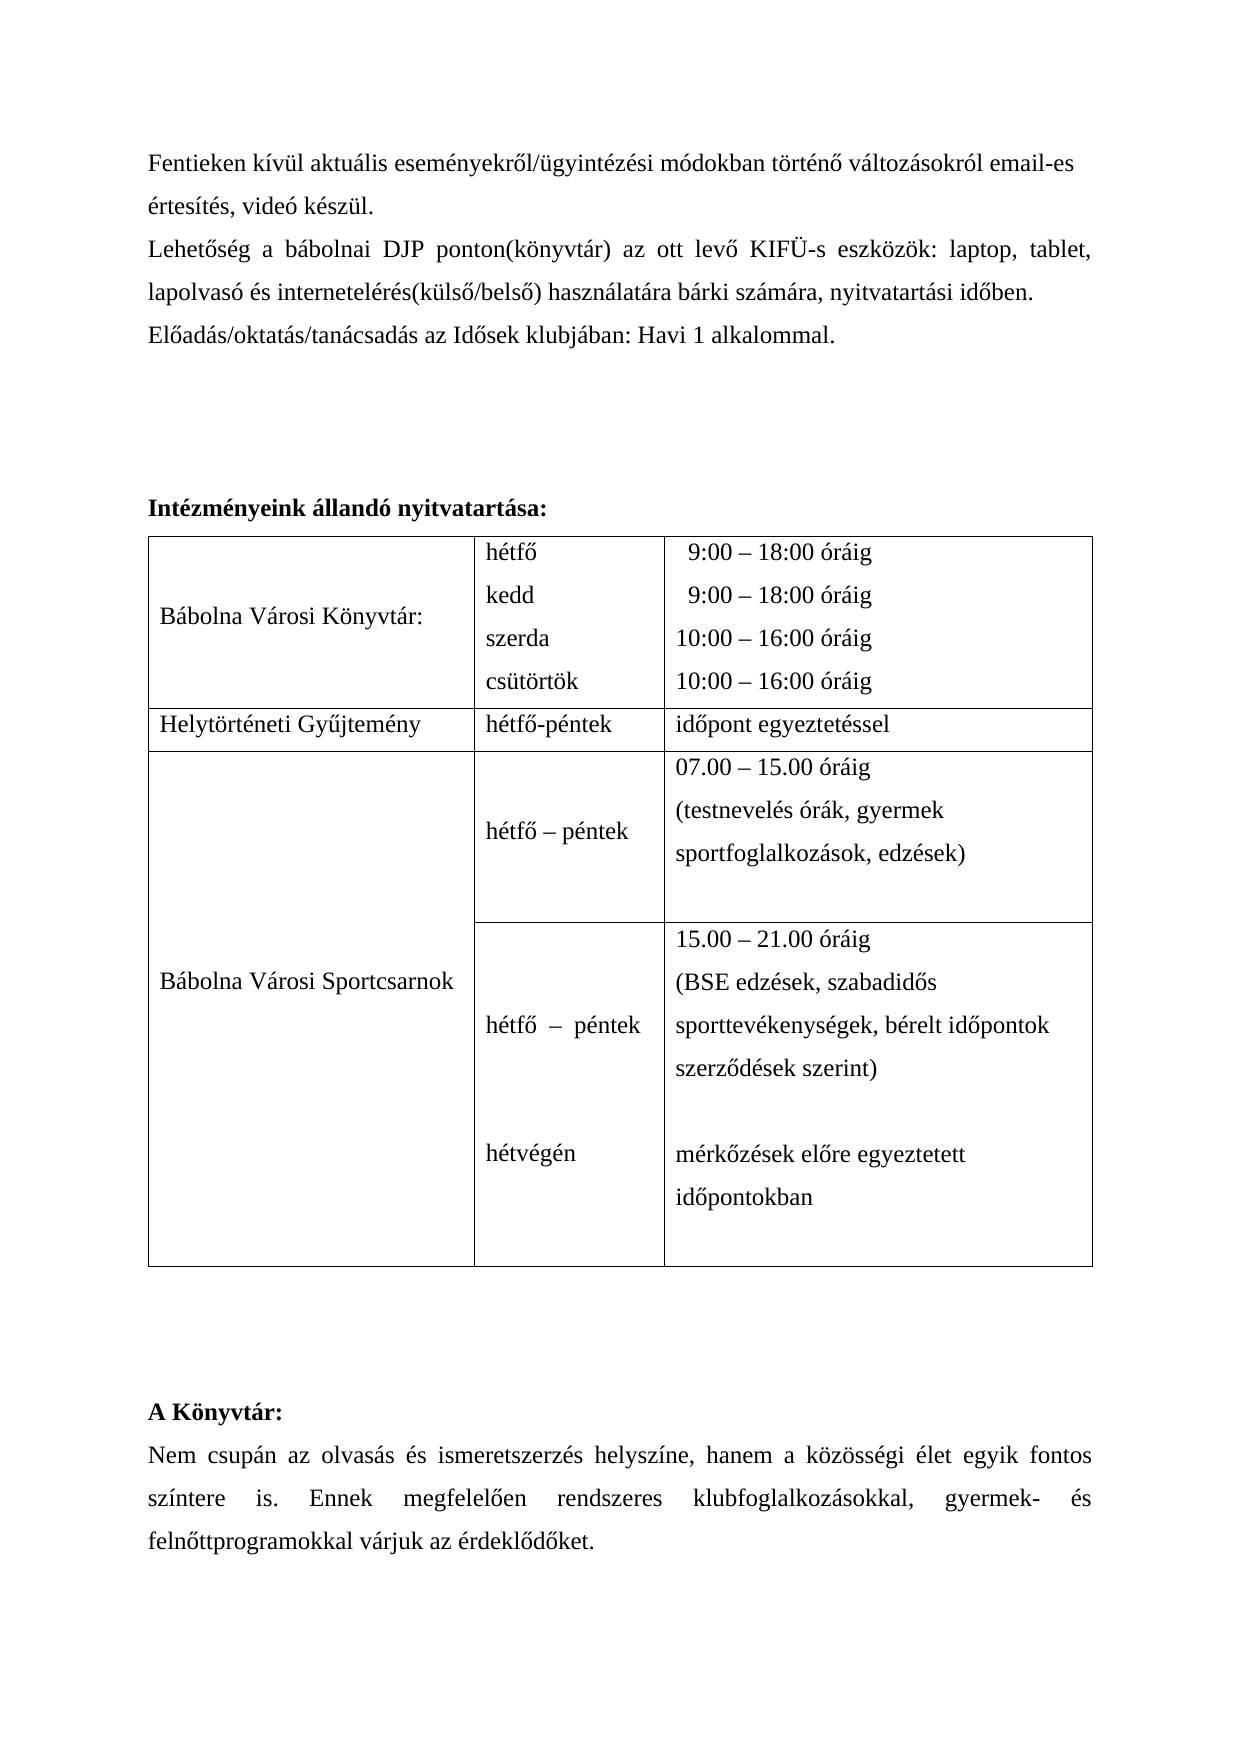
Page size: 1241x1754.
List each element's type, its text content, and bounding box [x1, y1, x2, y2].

table_cell időpont egyeztetéssel [665, 709, 1092, 751]
text Fentieken kívül aktuális eseményekről/ügyintézési módokban történő változásokról email-es [148, 148, 1093, 176]
table_cell 07.00 – 15.00 óráig (testnevelés órák, gyermek sportfoglalkozások, edzések) [665, 752, 1092, 922]
table_header 9:00 – 18:00 óráig 9:00 – 18:00 óráig 10:00 – 16:00 óráig 10:00 – 16:00 óráig [665, 537, 1092, 708]
table_cell Bábolna Városi Sportcsarnok [149, 752, 474, 1266]
table_cell hétfő-péntek [475, 709, 664, 751]
text Előadás/oktatás/tanácsadás az Idősek klubjában: Havi 1 alkalommal. [148, 320, 1093, 349]
text A Könyvtár: [148, 1397, 1093, 1425]
table_cell hétfő – péntek hétvégén [475, 923, 664, 1266]
table_header Bábolna Városi Könyvtár: [149, 537, 474, 708]
table_cell 15.00 – 21.00 óráig (BSE edzések, szabadidős sporttevékenységek, bérelt időpontok szerződések szerint) mérkőzések előre egyeztetett időpontokban [665, 923, 1092, 1266]
table_cell Helytörténeti Gyűjtemény [149, 709, 474, 751]
text értesítés, videó készül. [148, 191, 1093, 219]
text Lehetőség a bábolnai DJP ponton(könyvtár) az ott levő KIFÜ-s eszközök: laptop, tablet, lapolvasó és internetelérés(külső/belső) használatára bárki számára, nyitvatartási időben. [148, 234, 1093, 306]
text Intézményeink állandó nyitvatartása: [148, 493, 1093, 521]
table_header hétfő kedd szerda csütörtök [475, 537, 664, 708]
text Nem csupán az olvasás és ismeretszerzés helyszíne, hanem a közösségi élet egyik fontos színtere is. Ennek megfelelően rendszeres klubfoglalkozásokkal, gyermek- és felnőttprogramokkal várjuk az érdeklődőket. [148, 1440, 1093, 1555]
table_cell hétfő – péntek [475, 752, 664, 922]
